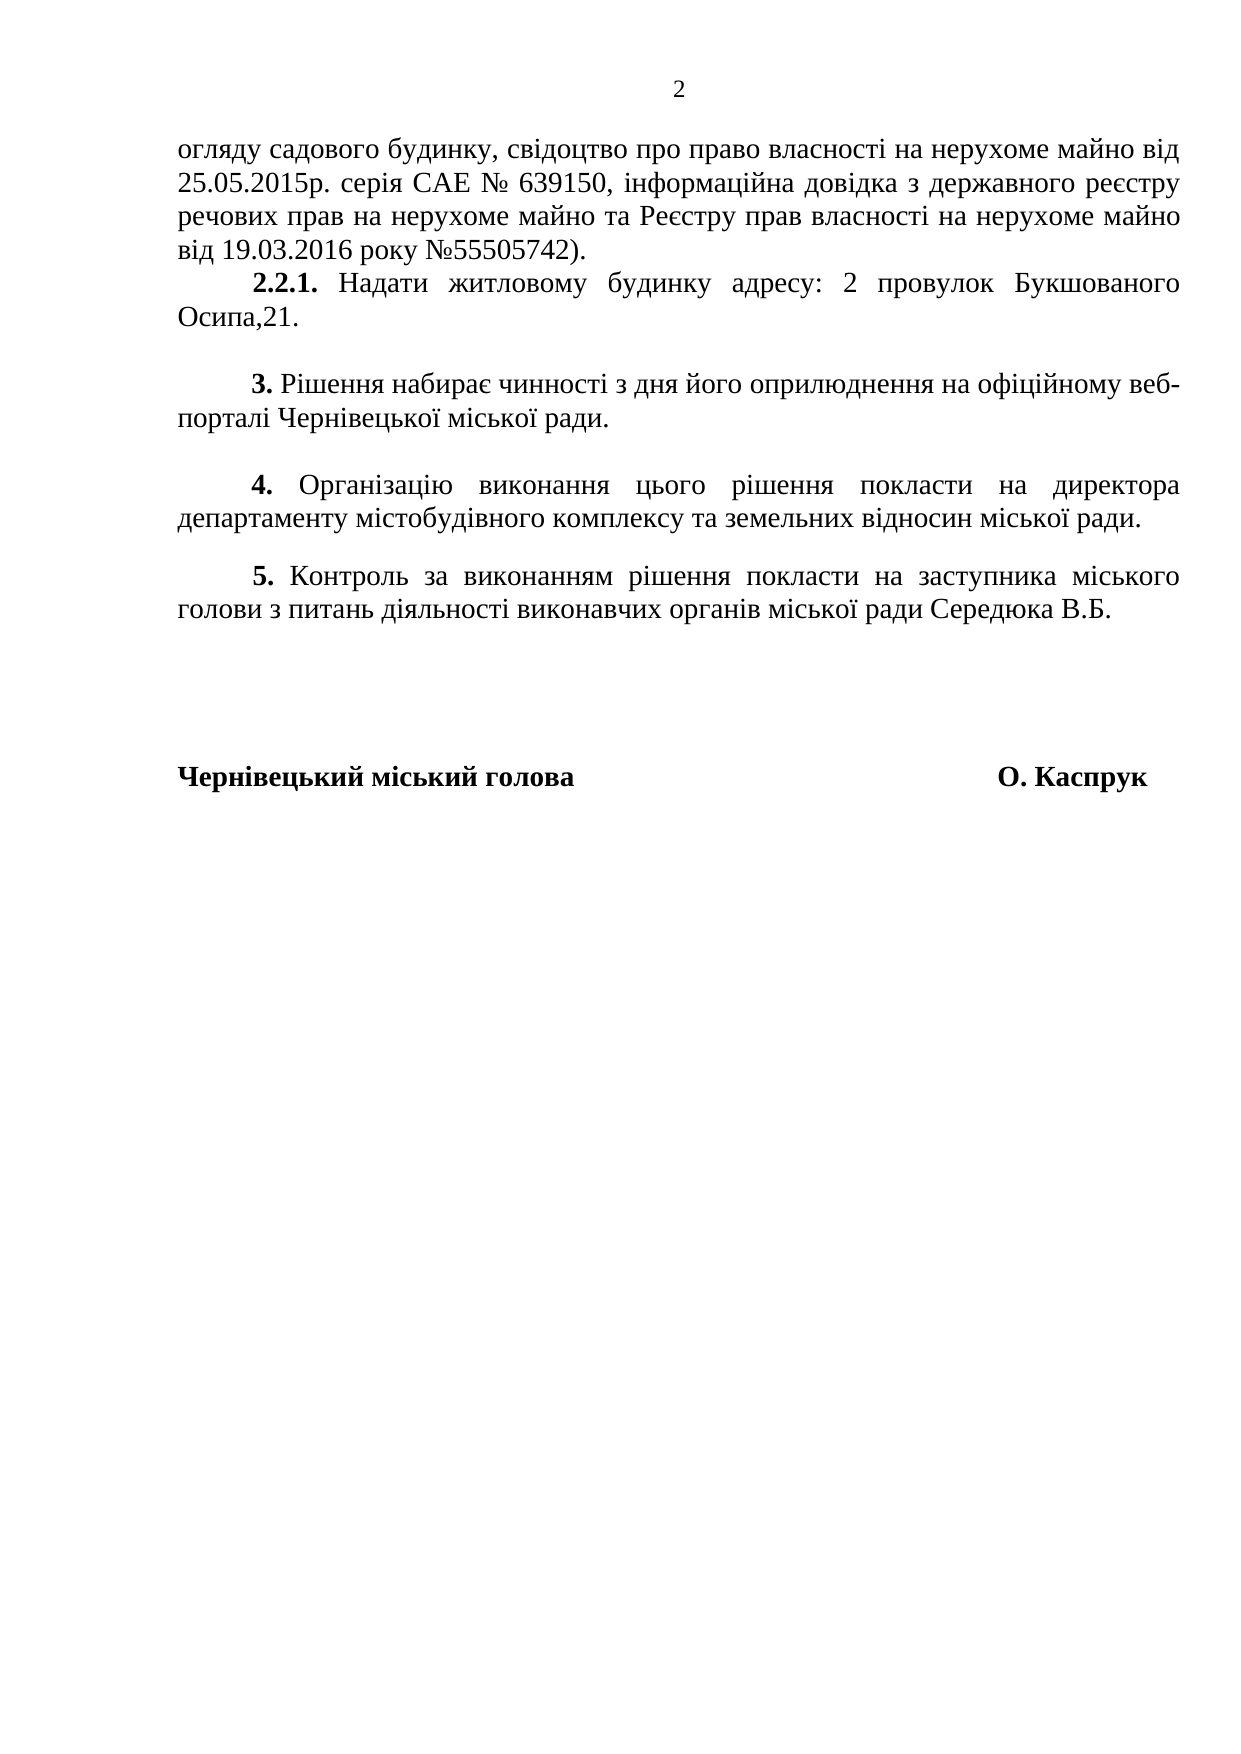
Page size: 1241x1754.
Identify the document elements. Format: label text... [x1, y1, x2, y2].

text 4. Організацію виконання цього рішення покласти на директора департаменту містобудівного комплексу та земельних відносин міської ради. [177, 467, 1181, 534]
text 5. Контроль за виконанням рішення покласти на заступника міського голови з питань діяльності виконавчих органів міської ради Середюка В.Б. [177, 558, 1181, 625]
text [177, 131, 1181, 266]
text 3. Рішення набирає чинності з дня його оприлюднення на офіційному веб-порталі Чернівецької міської ради. [177, 366, 1181, 433]
text 2.2.1. Надати житловому будинку адресу: 2 провулок Букшованого Осипа,21. [177, 266, 1181, 333]
text Чернівецький міський голова О. Каспрук [177, 759, 1181, 793]
